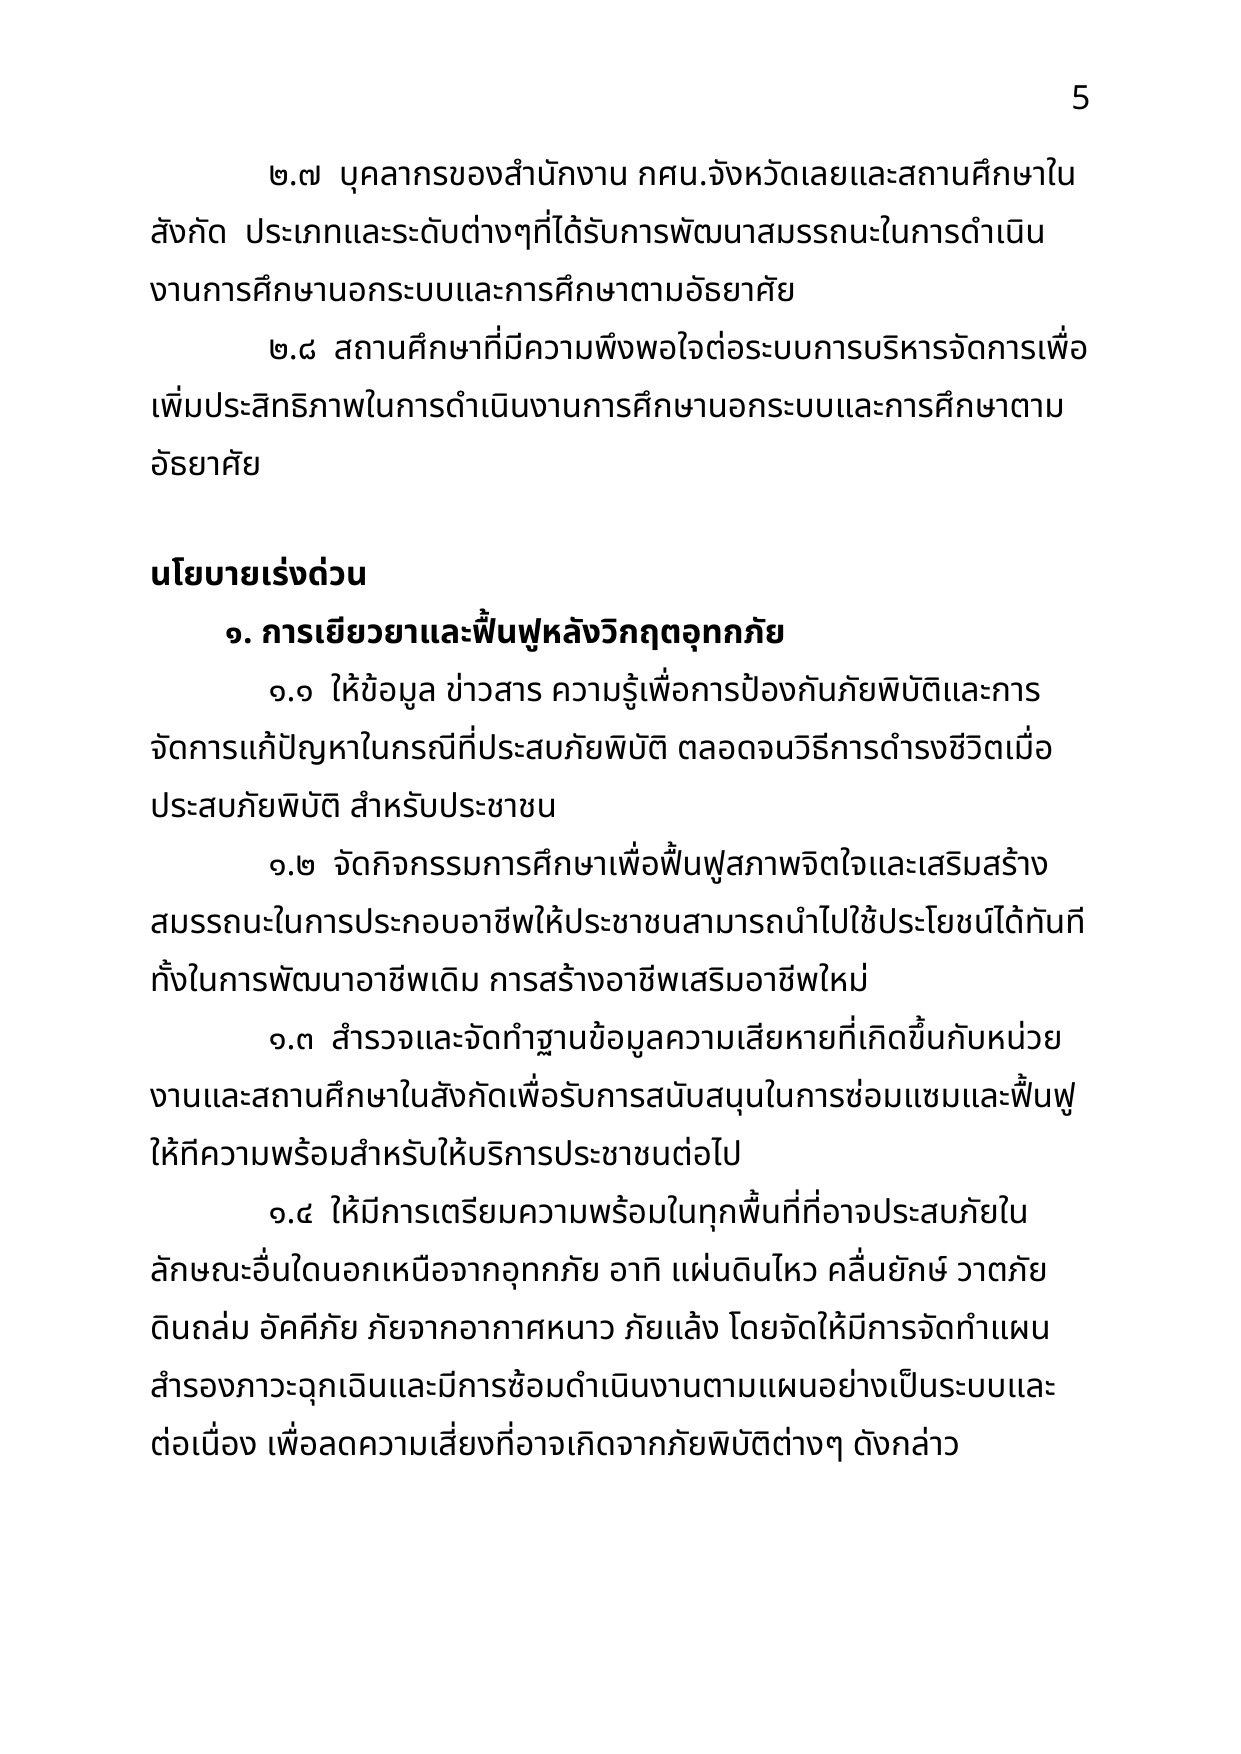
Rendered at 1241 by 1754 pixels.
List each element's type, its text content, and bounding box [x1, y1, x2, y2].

text ๒.๗ บุคลากรของสำนักงาน กศน.จังหวัดเลยและสถานศึกษาในสังกัด ประเภทและระดับต่างๆที่ได้รับการพัฒนาสมรรถนะในการดำเนินงานการศึกษานอกระบบและการศึกษาตามอัธยาศัย [150, 150, 1090, 316]
text ๑.๒ จัดกิจกรรมการศึกษาเพื่อฟื้นฟูสภาพจิตใจและเสริมสร้างสมรรถนะในการประกอบอาชีพให้ประชาชนสามารถนำไปใช้ประโยชน์ได้ทันที ทั้งในการพัฒนาอาชีพเดิม การสร้างอาชีพเสริมอาชีพใหม่ [150, 840, 1090, 1007]
text ๒.๘ สถานศึกษาที่มีความพึงพอใจต่อระบบการบริหารจัดการเพื่อเพิ่มประสิทธิภาพในการดำเนินงานการศึกษานอกระบบและการศึกษาตามอัธยาศัย [150, 324, 1090, 490]
text ๑.๑ ให้ข้อมูล ข่าวสาร ความรู้เพื่อการป้องกันภัยพิบัติและการจัดการแก้ปัญหาในกรณีที่ประสบภัยพิบัติ ตลอดจนวิธีการดำรงชีวิตเมื่อประสบภัยพิบัติ สำหรับประชาชน [150, 666, 1090, 833]
text นโยบายเร่งด่วน [150, 550, 1090, 601]
text ๑.๔ ให้มีการเตรียมความพร้อมในทุกพื้นที่ที่อาจประสบภัยในลักษณะอื่นใดนอกเหนือจากอุทกภัย อาทิ แผ่นดินไหว คลื่นยักษ์ วาตภัย ดินถล่ม อัคคีภัย ภัยจากอากาศหนาว ภัยแล้ง โดยจัดให้มีการจัดทำแผนสำรองภาวะฉุกเฉินและมีการซ้อมดำเนินงานตามแผนอย่างเป็นระบบและต่อเนื่อง เพื่อลดความเสี่ยงที่อาจเกิดจากภัยพิบัติต่างๆ ดังกล่าว [150, 1188, 1090, 1470]
text ๑. การเยียวยาและฟื้นฟูหลังวิกฤตอุทกภัย [150, 608, 1090, 659]
text ๑.๓ สำรวจและจัดทำฐานข้อมูลความเสียหายที่เกิดขึ้นกับหน่วยงานและสถานศึกษาในสังกัดเพื่อรับการสนับสนุนในการซ่อมแซมและฟื้นฟูให้ทีความพร้อมสำหรับให้บริการประชาชนต่อไป [150, 1014, 1090, 1181]
